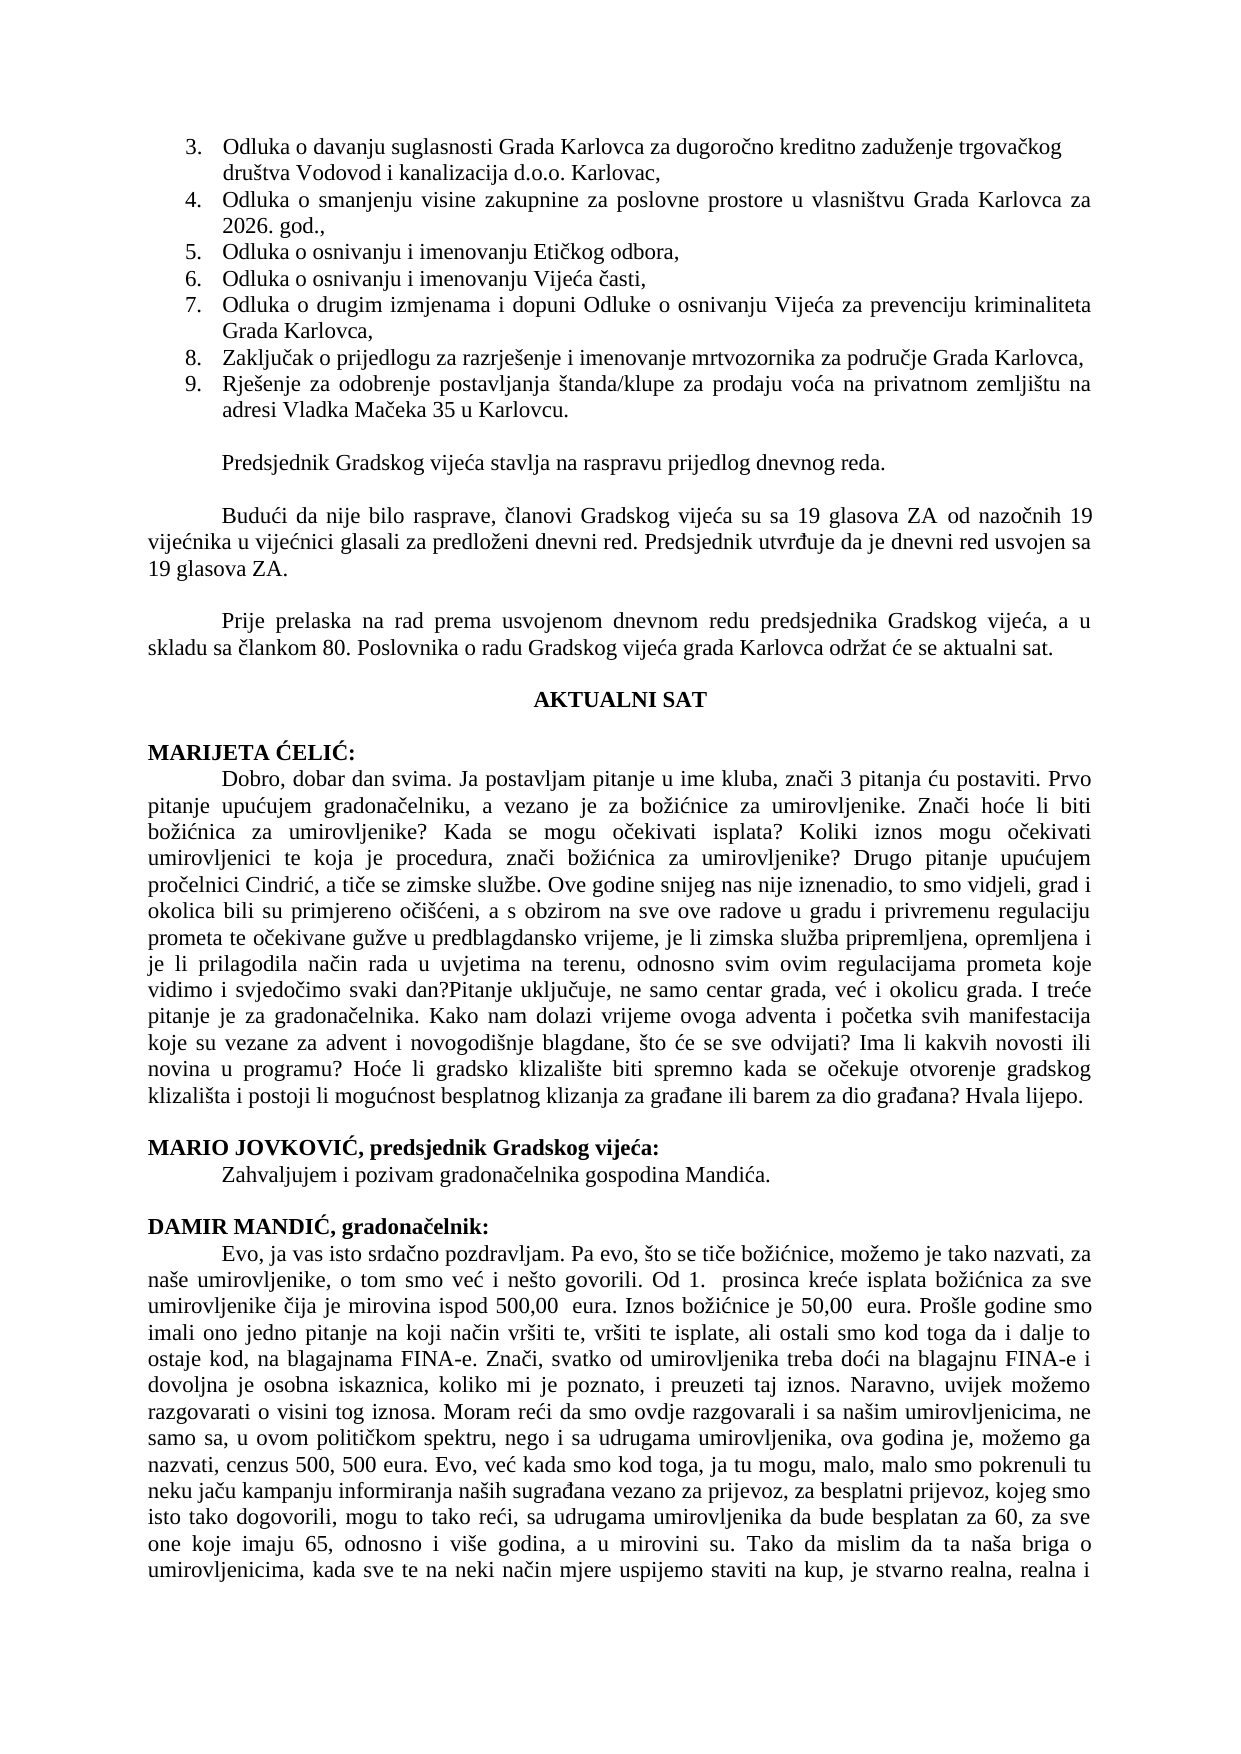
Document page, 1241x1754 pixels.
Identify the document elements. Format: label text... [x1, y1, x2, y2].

text Zahvaljujem i pozivam gradonačelnika gospodina Mandića. [148, 1161, 1093, 1187]
text DAMIR MANDIĆ, gradonačelnik: [148, 1213, 1093, 1240]
text AKTUALNI SAT [148, 686, 1093, 713]
text Predsjednik Gradskog vijeća stavlja na raspravu prijedlog dnevnog reda. [148, 449, 1093, 476]
list Odluka o osnivanju i imenovanju Vijeća časti, [185, 265, 1093, 291]
list Odluka o drugim izmjenama i dopuni Odluke o osnivanju Vijeća za prevenciju kriminaliteta Grada Karlovca, [185, 291, 1093, 344]
list Odluka o osnivanju i imenovanju Etičkog odbora, [185, 238, 1093, 265]
text Dobro, dobar dan svima. Ja postavljam pitanje u ime kluba, znači 3 pitanja ću postaviti. Prvo pitanje upućujem gradonačelniku, a vezano je za božićnice za umirovljenike. Znači hoće li biti božićnica za umirovljenike? Kada se mogu očekivati isplata? Koliki iznos mogu očekivati umirovljenici te koja je procedura, znači božićnica za umirovljenike? Drugo pitanje upućujem pročelnici Cindrić, a tiče se zimske službe. Ove godine snijeg nas nije iznenadio, to smo vidjeli, grad i okolica bili su primjereno očišćeni, a s obzirom na sve ove radove u gradu i privremenu regulaciju prometa te očekivane gužve u predblagdansko vrijeme, je li zimska služba pripremljena, opremljena i je li prilagodila način rada u uvjetima na terenu, odnosno svim ovim regulacijama prometa koje vidimo i svjedočimo svaki dan?Pitanje uključuje, ne samo centar grada, već i okolicu grada. I treće pitanje je za gradonačelnika. Kako nam dolazi vrijeme ovoga adventa i početka svih manifestacija koje su vezane za advent i novogodišnje blagdane, što će se sve odvijati? Ima li kakvih novosti ili novina u programu? Hoće li gradsko klizalište biti spremno kada se očekuje otvorenje gradskog klizališta i postoji li mogućnost besplatnog klizanja za građane ili barem za dio građana? Hvala lijepo. [148, 765, 1093, 1108]
list Zaključak o prijedlogu za razrješenje i imenovanje mrtvozornika za područje Grada Karlovca, [185, 344, 1093, 370]
list Odluka o smanjenju visine zakupnine za poslovne prostore u vlasništvu Grada Karlovca za 2026. god., [185, 186, 1093, 238]
list Odluka o davanju suglasnosti Grada Karlovca za dugoročno kreditno zaduženje trgovačkog društva Vodovod i kanalizacija d.o.o. Karlovac, [185, 133, 1093, 186]
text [148, 1240, 1093, 1582]
text MARIJETA ĆELIĆ: [148, 739, 1093, 765]
text Prije prelaska na rad prema usvojenom dnevnom redu predsjednika Gradskog vijeća, a u skladu sa člankom 80. Poslovnika o radu Gradskog vijeća grada Karlovca održat će se aktualni sat. [148, 607, 1093, 660]
text MARIO JOVKOVIĆ, predsjednik Gradskog vijeća: [148, 1134, 1093, 1161]
list Rješenje za odobrenje postavljanja štanda/klupe za prodaju voća na privatnom zemljištu na adresi Vladka Mačeka 35 u Karlovcu. [185, 370, 1093, 423]
text Budući da nije bilo rasprave, članovi Gradskog vijeća su sa 19 glasova ZA od nazočnih 19 vijećnika u vijećnici glasali za predloženi dnevni red. Predsjednik utvrđuje da je dnevni red usvojen sa 19 glasova ZA. [148, 502, 1093, 581]
